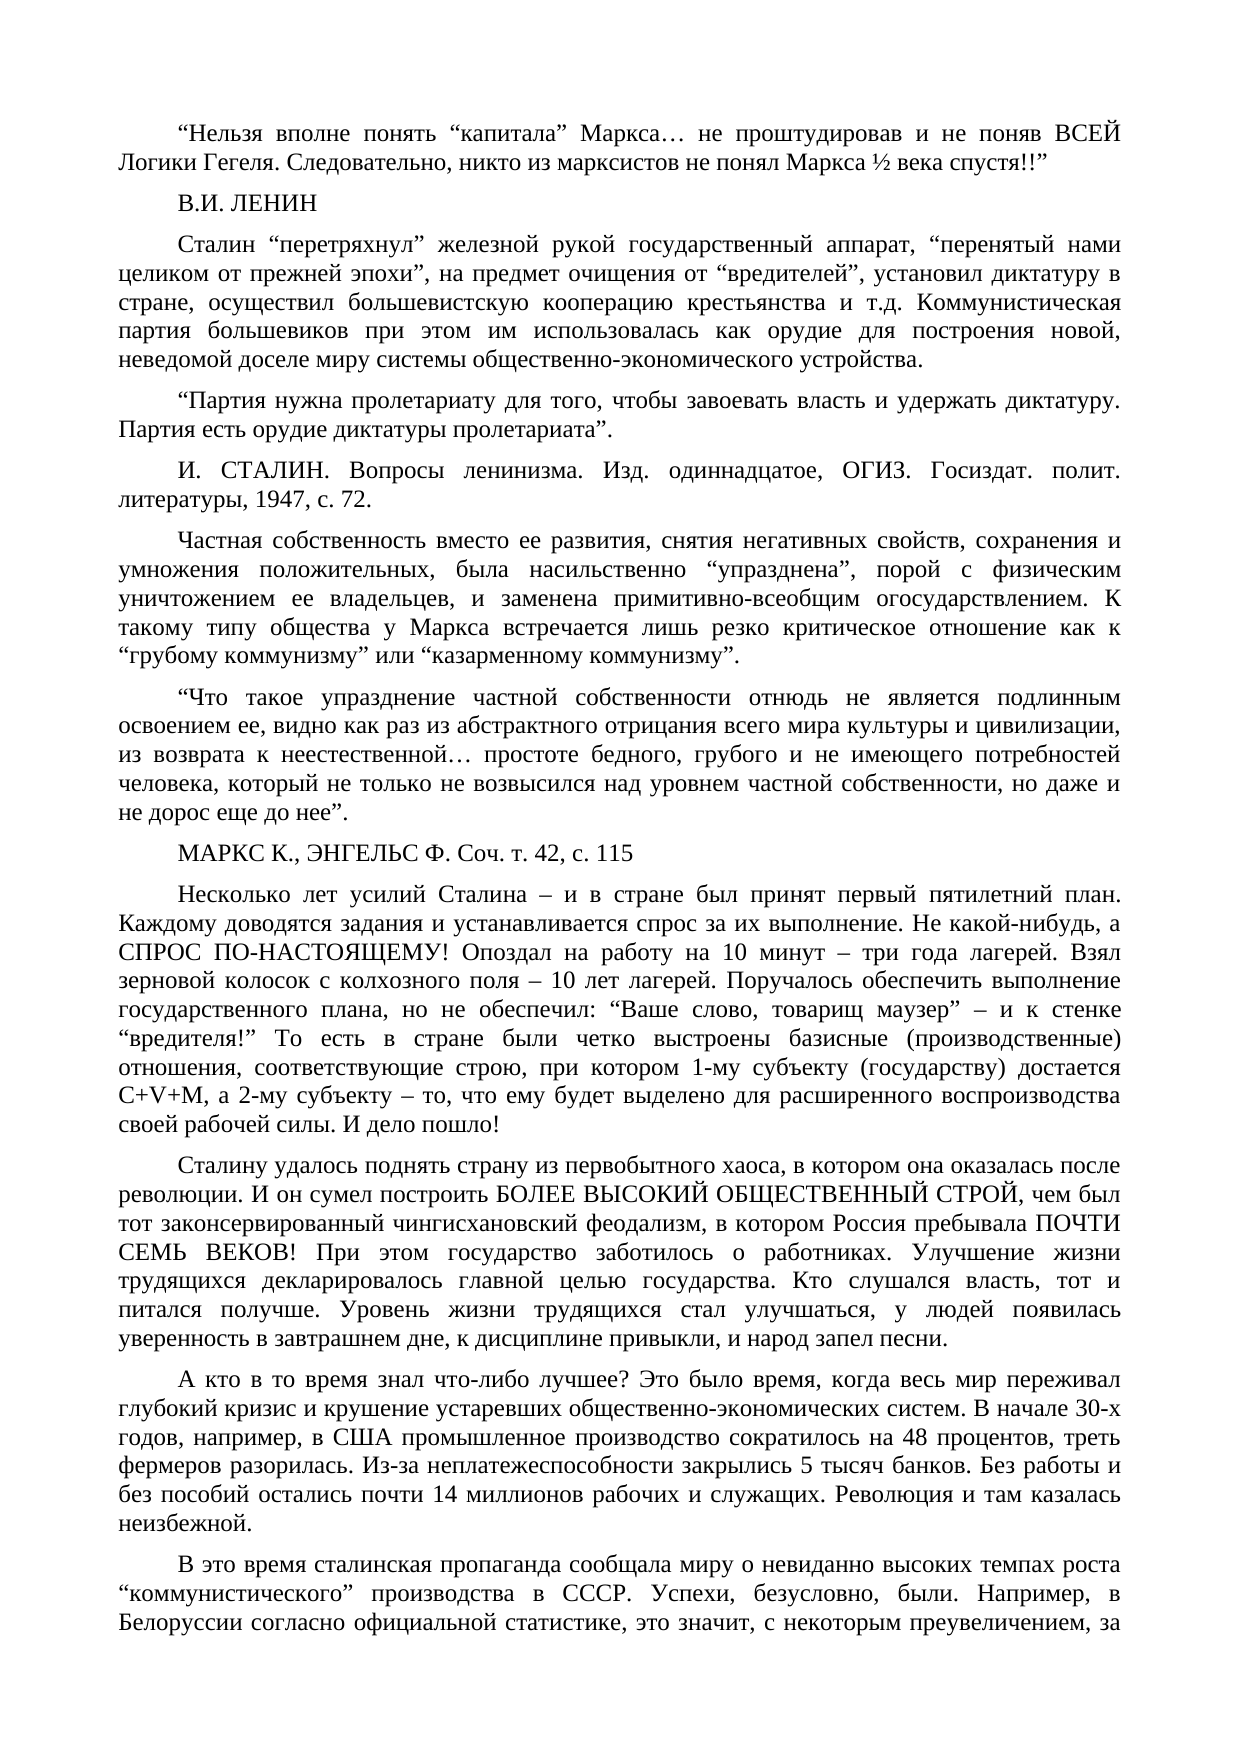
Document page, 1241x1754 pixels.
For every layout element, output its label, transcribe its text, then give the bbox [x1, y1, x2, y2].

text Сталину удалось поднять страну из первобытного хаоса, в котором она оказалась после революции. И он сумел построить БОЛЕЕ ВЫСОКИЙ ОБЩЕСТВЕННЫЙ СТРОЙ, чем был тот законсервированный чингисхановский феодализм, в котором Россия пребывала ПОЧТИ СЕМЬ ВЕКОВ! При этом государство заботилось о работниках. Улучшение жизни трудящихся декларировалось главной целью государства. Кто слушался власть, тот и питался получше. Уровень жизни трудящихся стал улучшаться, у людей появилась уверенность в завтрашнем дне, к дисциплине привыкли, и народ запел песни. [118, 1151, 1122, 1352]
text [118, 1549, 1122, 1636]
text И. СТАЛИН. Вопросы ленинизма. Изд. одиннадцатое, ОГИЗ. Госиздат. полит. литературы, 1947, с. 72. [118, 456, 1122, 513]
text Сталин “перетряхнул” железной рукой государственный аппарат, “перенятый нами целиком от прежней эпохи”, на предмет очищения от “вредителей”, установил диктатуру в стране, осуществил большевистскую кооперацию крестьянства и т.д. Коммунистическая партия большевиков при этом им использовалась как орудие для построения новой, неведомой доселе миру системы общественно-экономического устройства. [118, 229, 1122, 373]
text Частная собственность вместо ее развития, снятия негативных свойств, сохранения и умножения положительных, была насильственно “упразднена”, порой с физическим уничтожением ее владельцев, и заменена примитивно-всеобщим огосударствлением. К такому типу общества у Маркса встречается лишь резко критическое отношение как к “грубому коммунизму” или “казарменному коммунизму”. [118, 526, 1122, 669]
text “Нельзя вполне понять “капитала” Маркса… не проштудировав и не поняв ВСЕЙ Логики Гегеля. Следовательно, никто из марксистов не понял Маркса ½ века спустя!!” [118, 118, 1122, 176]
text Несколько лет усилий Сталина – и в стране был принят первый пятилетний план. Каждому доводятся задания и устанавливается спрос за их выполнение. Не какой-нибудь, а СПРОС ПО-НАСТОЯЩЕМУ! Опоздал на работу на 10 минут – три года лагерей. Взял зерновой колосок с колхозного поля – 10 лет лагерей. Поручалось обеспечить выполнение государственного плана, но не обеспечил: “Ваше слово, товарищ маузер” – и к стенке “вредителя!” То есть в стране были четко выстроены базисные (производственные) отношения, соответствующие строю, при котором 1-му субъекту (государству) достается C+V+М, а 2-му субъекту – то, что ему будет выделено для расширенного воспроизводства своей рабочей силы. И дело пошло! [118, 879, 1122, 1138]
text В.И. ЛЕНИН [118, 188, 1122, 217]
text А кто в то время знал что-либо лучшее? Это было время, когда весь мир переживал глубокий кризис и крушение устаревших общественно-экономических систем. В начале 30-х годов, например, в США промышленное производство сократилось на 48 процентов, треть фермеров разорилась. Из-за неплатежеспособности закрылись 5 тысяч банков. Без работы и без пособий остались почти 14 миллионов рабочих и служащих. Революция и там казалась неизбежной. [118, 1364, 1122, 1537]
text “Партия нужна пролетариату для того, чтобы завоевать власть и удержать диктатуру. Партия есть орудие диктатуры пролетариата”. [118, 386, 1122, 443]
text МАРКС К., ЭНГЕЛЬС Ф. Соч. т. 42, с. 115 [118, 838, 1122, 867]
text “Что такое упразднение частной собственности отнюдь не является подлинным освоением ее, видно как раз из абстрактного отрицания всего мира культуры и цивилизации, из возврата к неестественной… простоте бедного, грубого и не имеющего потребностей человека, который не только не возвысился над уровнем частной собственности, но даже и не дорос еще до нее”. [118, 682, 1122, 826]
